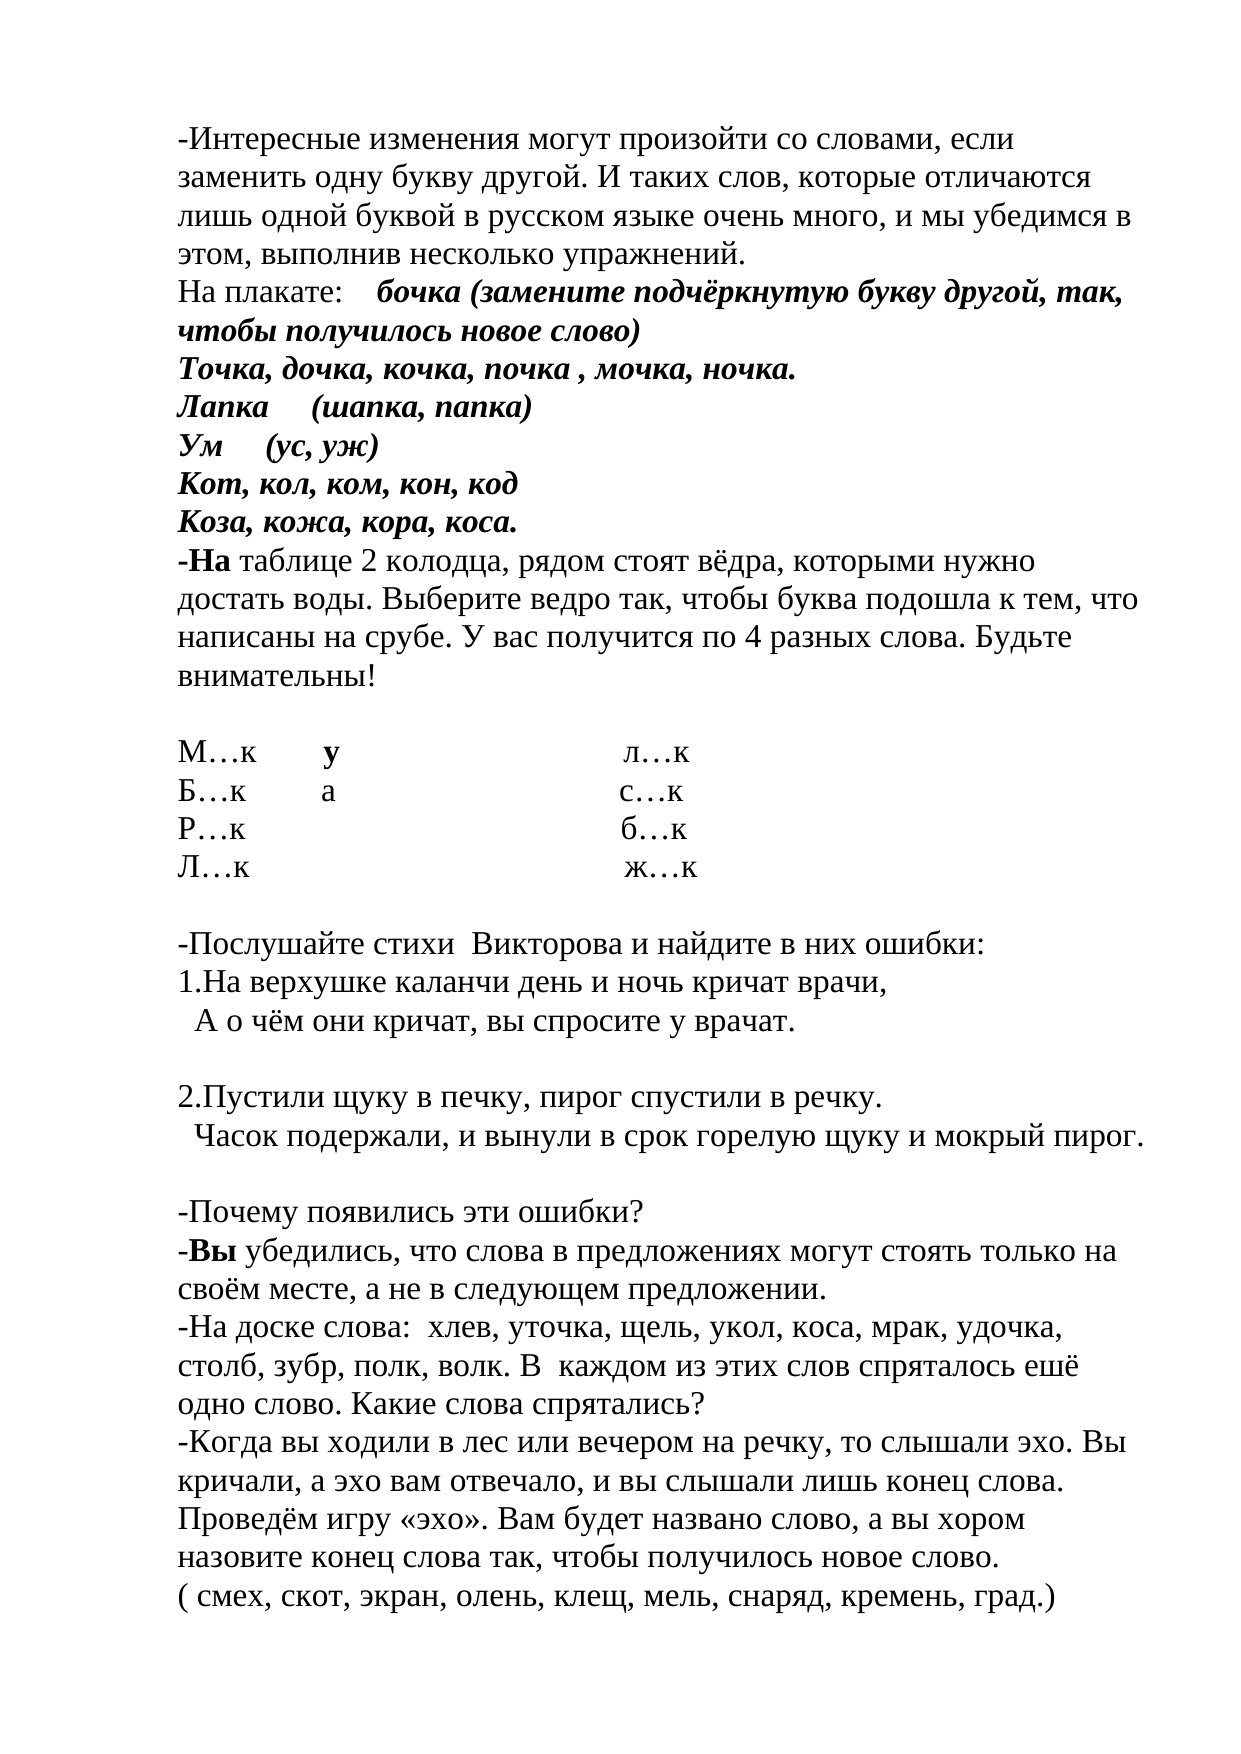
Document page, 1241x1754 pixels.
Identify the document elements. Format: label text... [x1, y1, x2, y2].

text 2.Пустили щуку в печку, пирог спустили в речку. [177, 1076, 1152, 1115]
text Л…к ж…к [177, 846, 1152, 885]
text 1.На верхушке каланчи день и ночь кричат врачи, [177, 961, 1152, 1000]
text Р…к б…к [177, 808, 1152, 846]
text А о чём они кричат, вы спросите у врачат. [177, 1000, 1152, 1038]
text На плакате: бочка (замените подчёркнутую букву другой, так, чтобы получилось новое слово) [177, 271, 1152, 348]
text Часок подержали, и вынули в срок горелую щуку и мокрый пирог. [177, 1115, 1152, 1153]
text Точка, дочка, кочка, почка , мочка, ночка. [177, 348, 1152, 386]
text Кот, кол, ком, кон, код [177, 463, 1152, 501]
text Коза, кожа, кора, коса. [177, 501, 1152, 540]
text -Почему появились эти ошибки? [177, 1191, 1152, 1230]
text -Послушайте стихи Викторова и найдите в них ошибки: [177, 923, 1152, 961]
text ( смех, скот, экран, олень, клещ, мель, снаряд, кремень, град.) [177, 1575, 1152, 1613]
text -Интересные изменения могут произойти со словами, если заменить одну букву другой. И таких слов, которые отличаются лишь одной буквой в русском языке очень много, и мы убедимся в этом, выполнив несколько упражнений. [177, 118, 1152, 271]
text Б…к а с…к [177, 770, 1152, 808]
text -Вы убедились, что слова в предложениях могут стоять только на своём месте, а не в следующем предложении. [177, 1230, 1152, 1306]
text -Когда вы ходили в лес или вечером на речку, то слышали эхо. Вы кричали, а эхо вам отвечало, и вы слышали лишь конец слова. Проведём игру «эхо». Вам будет названо слово, а вы хором назовите конец слова так, чтобы получилось новое слово. [177, 1421, 1152, 1575]
text Лапка (шапка, папка) [177, 386, 1152, 425]
text -На доске слова: хлев, уточка, щель, укол, коса, мрак, удочка, столб, зубр, полк, волк. В каждом из этих слов спряталось ешё одно слово. Какие слова спрятались? [177, 1306, 1152, 1421]
text М…к у л…к [177, 731, 1152, 770]
text Ум (ус, уж) [177, 425, 1152, 463]
text -На таблице 2 колодца, рядом стоят вёдра, которыми нужно достать воды. Выберите ведро так, чтобы буква подошла к тем, что написаны на срубе. У вас получится по 4 разных слова. Будьте внимательны! [177, 540, 1152, 693]
